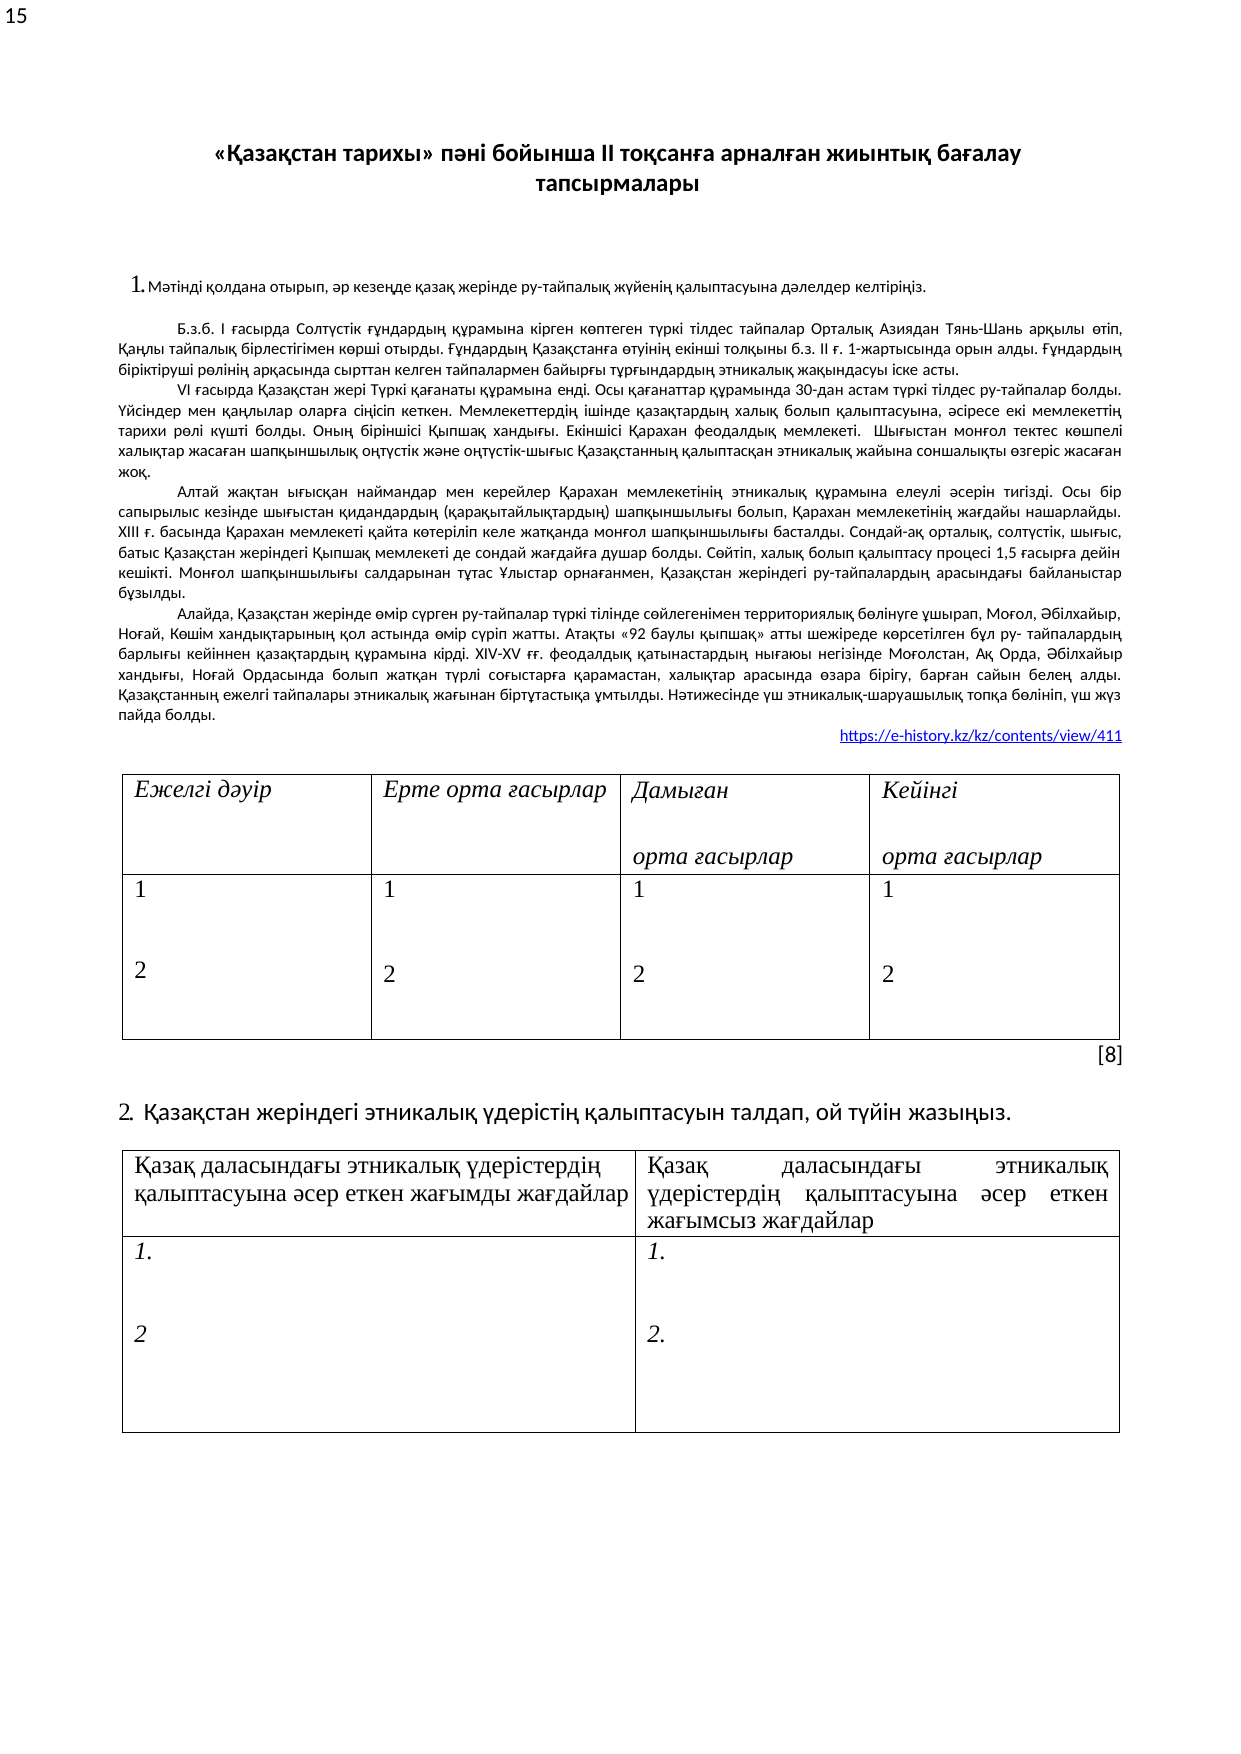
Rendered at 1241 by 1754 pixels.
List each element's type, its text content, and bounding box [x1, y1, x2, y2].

list Қазақстан жеріндегі этникалық үдерістің қалыптасуын талдап, ой түйін жазыңыз. [118, 1096, 1142, 1127]
table_cell 1. 2. [636, 1237, 1119, 1432]
table_header Қазақ даласындағы этникалық үдерістердің қалыптасуына әсер еткен жағымсыз жағдайлар [636, 1151, 1119, 1236]
table_header Қазақ даласындағы этникалық үдерістердің қалыптасуына әсер еткен жағымды жағдайлар [123, 1151, 635, 1236]
text Алтай жақтан ығысқан наймандар мен керейлер Қарахан мемлекетінің этникалық құрамына елеулі әсерін тигізді. Осы бір сапырылыс кезінде шығыстан қидандардың (қарақытайлықтардың) шапқыншылығы болып, Қарахан мемлекетінің жағдайы нашарлайды. XIII ғ. басында Қарахан мемлекеті қайта көтеріліп келе жатқанда монғол шапқыншылығы басталды. Сондай-ақ орталық, солтүстік, шығыс, батыс Қазақстан жеріндегі Қыпшақ мемлекеті де сондай жағдайға душар болды. Сөйтіп, халық болып қалыптасу процесі 1,5 ғасырға дейін кешікті. Монғол шапқыншылығы салдарынан тұтас Ұлыстар орнағанмен, Қазақстан жеріндегі ру-тайпалардың арасындағы байланыстар бұзылды. [118, 481, 1123, 603]
table_cell 1 2 [372, 875, 620, 1039]
table_cell 1 2 [870, 875, 1119, 1039]
table_cell 1. 2 [123, 1237, 635, 1432]
text VI ғасырда Қазақстан жері Түркі қағанаты құрамына енді. Осы қағанаттар құрамында 30-дан астам түркі тілдес ру-тайпалар болды. Үйсіндер мен қаңлылар оларға сіңісіп кеткен. Мемлекеттердің ішінде қазақтардың халық болып қалыптасуына, әсіресе екі мемлекеттің тарихи рөлі күшті болды. Оның біріншісі Қыпшақ хандығы. Екіншісі Қарахан феодалдық мемлекеті. Шығыстан монғол тектес көшпелі халықтар жасаған шапқыншылық оңтүстік және оңтүстік-шығыс Қазақстанның қалыптасқан этникалық жайына соншалықты өзгеріс жасаған жоқ. [118, 379, 1123, 481]
table_header Ежелгі дәуір [123, 775, 371, 874]
text [8] [100, 1040, 1123, 1068]
list Мәтінді қолдана отырып, әр кезеңде қазақ жерінде ру-тайпалық жүйенің қалыптасуына дәлелдер келтіріңіз. [129, 270, 1122, 298]
table_cell 1 2 [123, 875, 371, 1039]
table_header Кейінгі орта ғасырлар [870, 775, 1119, 874]
table_header Ерте орта ғасырлар [372, 775, 620, 874]
table_header Дамыған орта ғасырлар [621, 775, 869, 874]
text Алайда, Қазақстан жерінде өмір сүрген ру-тайпалар түркі тілінде сөйлегенімен территориялық бөлінуге ұшырап, Моғол, Әбілхайыр, Ноғай, Көшім хандықтарының қол астында өмір сүріп жатты. Атақты «92 баулы қыпшақ» атты шежіреде көрсетілген бұл ру- тайпалардың барлығы кейіннен қазақтардың құрамына кірді. XIV-XV ғғ. феодалдық қатынастардың нығаюы негізінде Моғолстан, Ақ Орда, Әбілхайыр хандығы, Ноғай Ордасында болып жатқан түрлі соғыстарға қарамастан, халықтар арасында өзара бірігу, барған сайын белең алды. Қазақстанның ежелгі тайпалары этникалық жағынан біртұтастықа ұмтылды. Нәтижесінде үш этникалық-шаруашылық топқа бөлініп, үш жүз пайда болды. [118, 603, 1123, 725]
text https://e-history.kz/kz/contents/view/411 [100, 725, 1122, 745]
text Б.з.б. І ғасырда Солтүстік ғұндардың құрамына кірген көптеген түркі тілдес тайпалар Орталық Азиядан Тянь-Шань арқылы өтіп, Қаңлы тайпалық бірлестігімен көрші отырды. Ғұндардың Қазақстанға өтуінің екінші толқыны б.з. ІІ ғ. 1-жартысында орын алды. Ғұндардың біріктіруші рөлінің арқасында сырттан келген тайпалармен байырғы тұрғындардың этникалық жақындасуы іске асты. [118, 318, 1123, 379]
text «Қазақстан тарихы» пәні бойынша ІІ тоқсанға арналған жиынтық бағалау тапсырмалары [154, 138, 1081, 197]
table_cell 1 2 [621, 875, 869, 1039]
